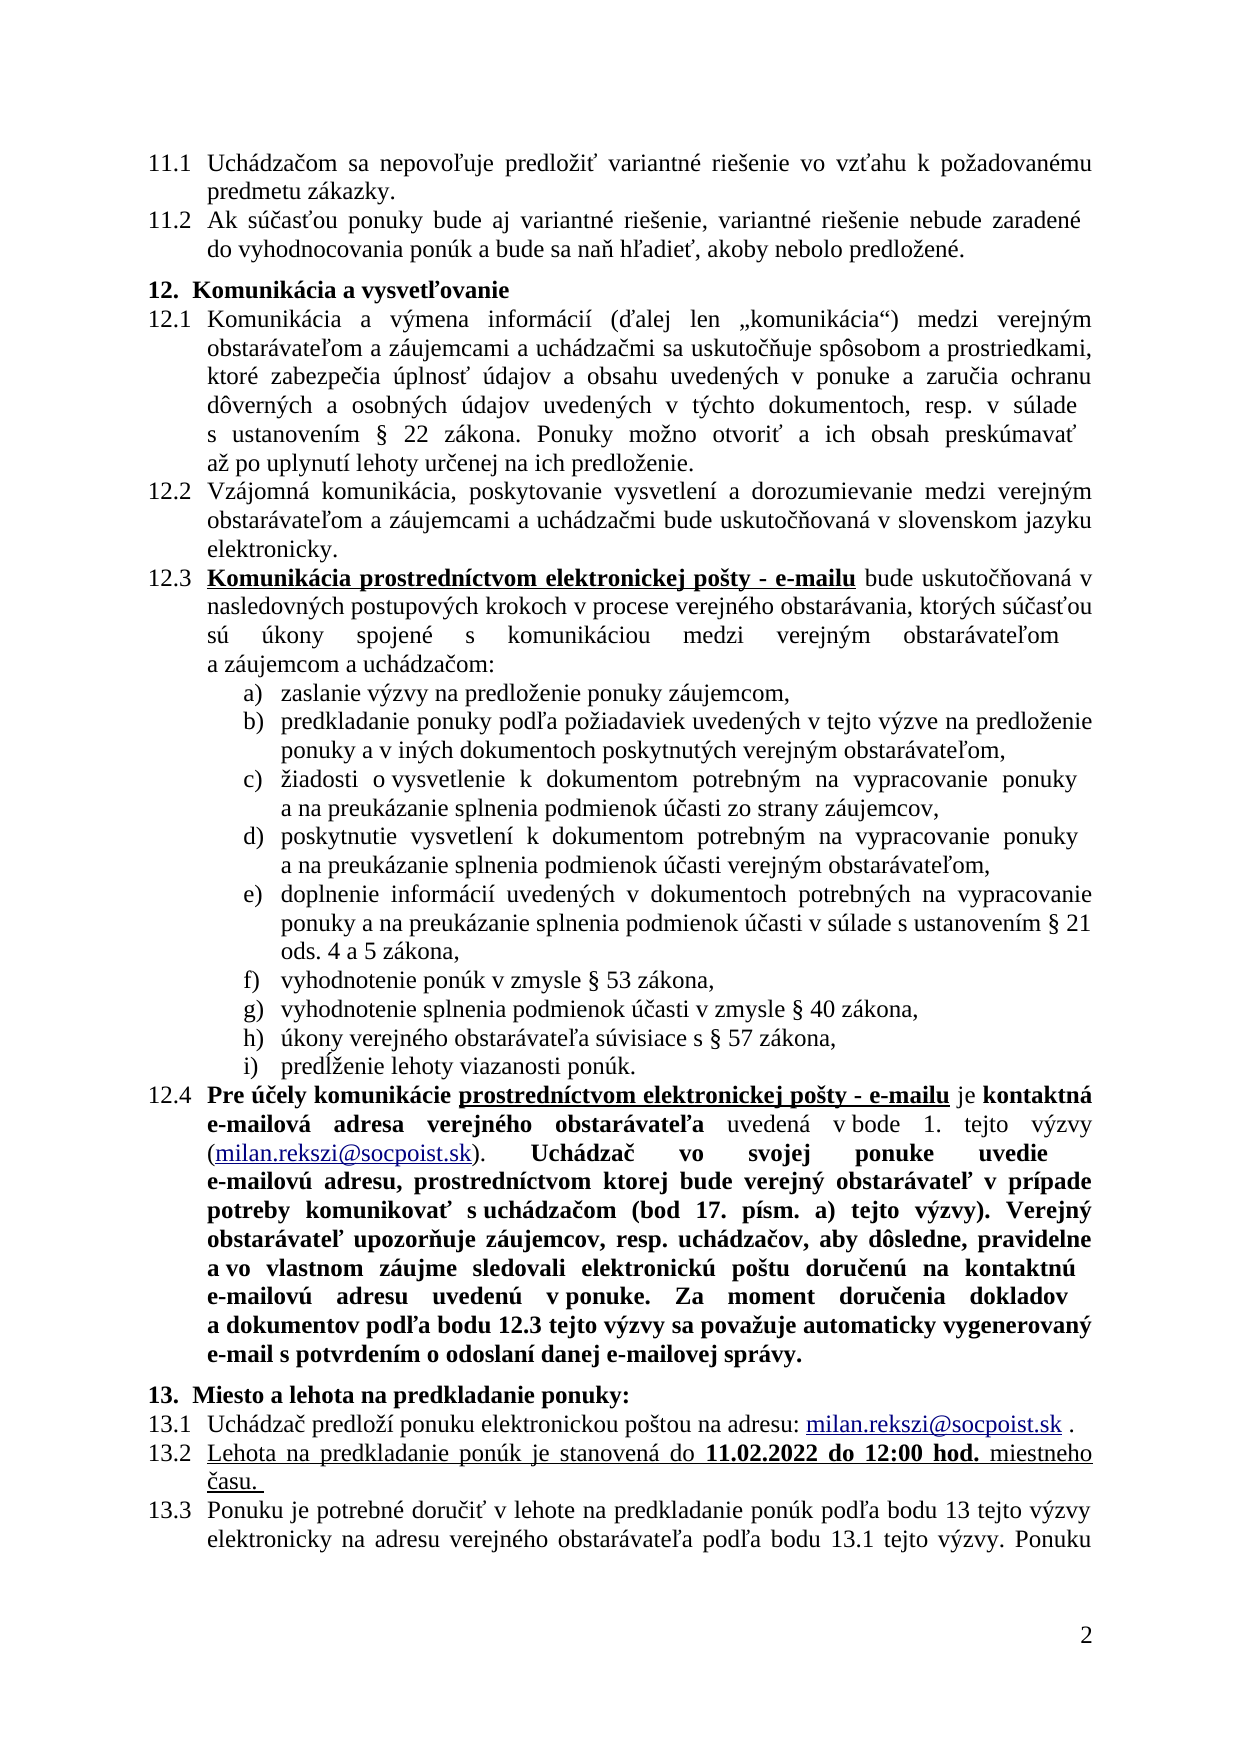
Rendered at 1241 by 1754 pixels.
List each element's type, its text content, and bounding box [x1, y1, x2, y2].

list Pre účely komunikácie prostredníctvom elektronickej pošty - e-mailu je kontaktná e-mailová adresa verejného obstarávateľa uvedená v bode 1. tejto výzvy (milan.rekszi@socpoist.sk). Uchádzač vo svojej ponuke uvedie e-mailovú adresu, prostredníctvom ktorej bude verejný obstarávateľ v prípade potreby komunikovať s uchádzačom (bod 17. písm. a) tejto výzvy). Verejný obstarávateľ upozorňuje záujemcov, resp. uchádzačov, aby dôsledne, pravidelne a vo vlastnom záujme sledovali elektronickú poštu doručenú na kontaktnú e-mailovú adresu uvedenú v ponuke. Za moment doručenia dokladov a dokumentov podľa bodu 12.3 tejto výzvy sa považuje automaticky vygenerovaný e-mail s potvrdením o odoslaní danej e-mailovej správy. [148, 1080, 1092, 1368]
list Uchádzačom sa nepovoľuje predložiť variantné riešenie vo vzťahu k požadovanému predmetu zákazky. [148, 148, 1092, 205]
list úkony verejného obstarávateľa súvisiace s § 57 zákona, [243, 1023, 1092, 1051]
list žiadosti o vysvetlenie k dokumentom potrebným na vypracovanie ponuky a na preukázanie splnenia podmienok účasti zo strany záujemcov, [243, 764, 1092, 821]
list Uchádzač predloží ponuku elektronickou poštou na adresu: milan.rekszi@socpoist.sk . [148, 1409, 1092, 1438]
list Komunikácia a vysvetľovanie [148, 275, 1092, 304]
list predĺženie lehoty viazanosti ponúk. [243, 1051, 1092, 1080]
list Komunikácia a výmena informácií (ďalej len „komunikácia“) medzi verejným obstarávateľom a záujemcami a uchádzačmi sa uskutočňuje spôsobom a prostriedkami, ktoré zabezpečia úplnosť údajov a obsahu uvedených v ponuke a zaručia ochranu dôverných a osobných údajov uvedených v týchto dokumentoch, resp. v súlade s ustanovením § 22 zákona. Ponuky možno otvoriť a ich obsah preskúmavať až po uplynutí lehoty určenej na ich predloženie. [148, 304, 1092, 476]
list Komunikácia prostredníctvom elektronickej pošty - e-mailu bude uskutočňovaná v nasledovných postupových krokoch v procese verejného obstarávania, ktorých súčasťou sú úkony spojené s komunikáciou medzi verejným obstarávateľom a záujemcom a uchádzačom: [148, 563, 1092, 678]
list vyhodnotenie ponúk v zmysle § 53 zákona, [243, 965, 1092, 994]
list predkladanie ponuky podľa požiadaviek uvedených v tejto výzve na predloženie ponuky a v iných dokumentoch poskytnutých verejným obstarávateľom, [243, 706, 1092, 764]
list doplnenie informácií uvedených v dokumentoch potrebných na vypracovanie ponuky a na preukázanie splnenia podmienok účasti v súlade s ustanovením § 21 ods. 4 a 5 zákona, [243, 879, 1092, 965]
list Ak súčasťou ponuky bude aj variantné riešenie, variantné riešenie nebude zaradené do vyhodnocovania ponúk a bude sa naň hľadieť, akoby nebolo predložené. [148, 205, 1092, 263]
list Vzájomná komunikácia, poskytovanie vysvetlení a dorozumievanie medzi verejným obstarávateľom a záujemcami a uchádzačmi bude uskutočňovaná v slovenskom jazyku elektronicky. [148, 476, 1092, 563]
list vyhodnotenie splnenia podmienok účasti v zmysle § 40 zákona, [243, 994, 1092, 1023]
list Lehota na predkladanie ponúk je stanovená do 11.02.2022 do 12:00 hod. miestneho času. [148, 1438, 1092, 1495]
list poskytnutie vysvetlení k dokumentom potrebným na vypracovanie ponuky a na preukázanie splnenia podmienok účasti verejným obstarávateľom, [243, 821, 1092, 879]
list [148, 1495, 1092, 1553]
list Miesto a lehota na predkladanie ponuky: [148, 1380, 1092, 1409]
list zaslanie výzvy na predloženie ponuky záujemcom, [243, 678, 1092, 706]
